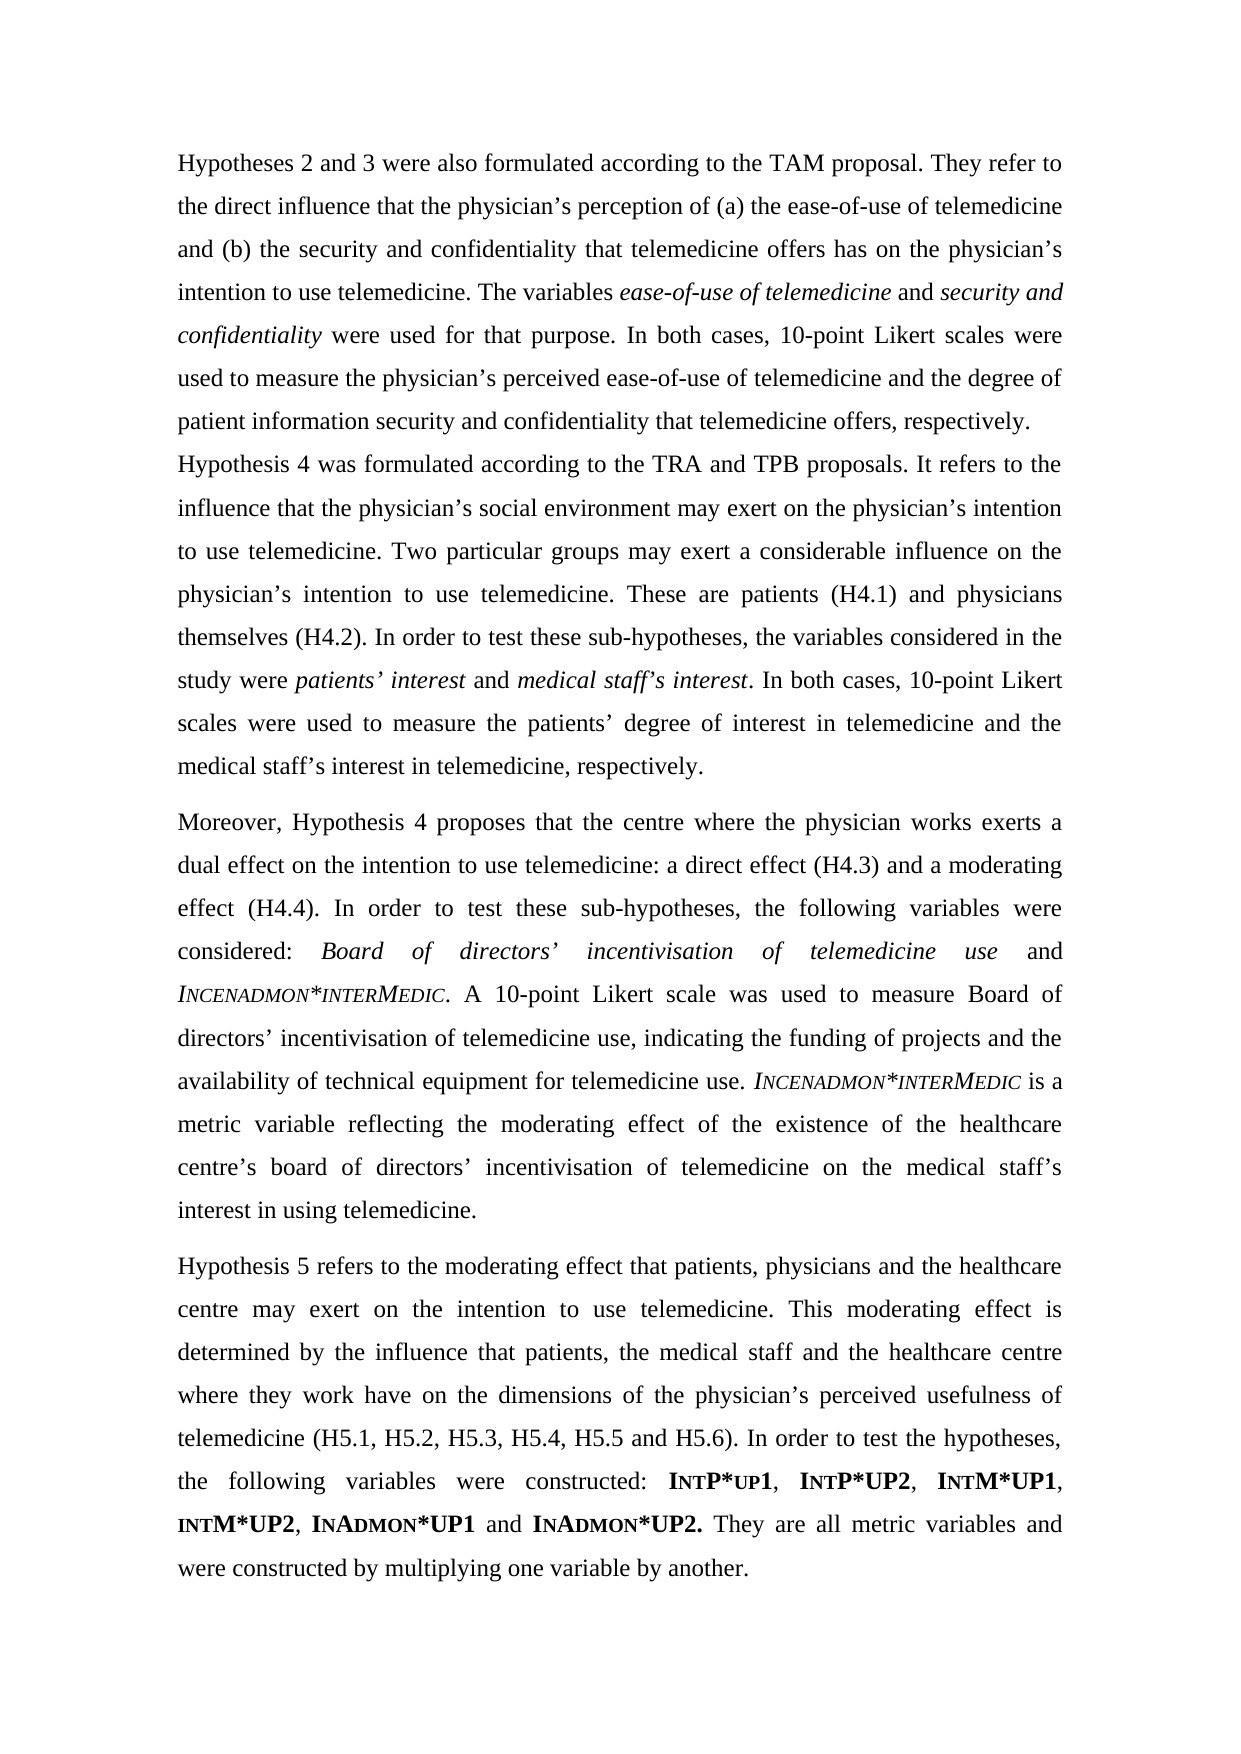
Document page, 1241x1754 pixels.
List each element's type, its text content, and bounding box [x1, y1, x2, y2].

text Hypothesis 4 was formulated according to the TRA and TPB proposals. It refers to the influence that the physician’s social environment may exert on the physician’s intention to use telemedicine. Two particular groups may exert a considerable influence on the physician’s intention to use telemedicine. These are patients (H4.1) and physicians themselves (H4.2). In order to test these sub-hypotheses, the variables considered in the study were patients’ interest and medical staff’s interest. In both cases, 10-point Likert scales were used to measure the patients’ degree of interest in telemedicine and the medical staff’s interest in telemedicine, respectively. [177, 449, 1063, 780]
text Hypothesis 5 refers to the moderating effect that patients, physicians and the healthcare centre may exert on the intention to use telemedicine. This moderating effect is determined by the influence that patients, the medical staff and the healthcare centre where they work have on the dimensions of the physician’s perceived usefulness of telemedicine (H5.1, H5.2, H5.3, H5.4, H5.5 and H5.6). In order to test the hypotheses, the following variables were constructed: IntP*up1, IntP*UP2, IntM*UP1, intM*UP2, InAdmon*UP1 and InAdmon*UP2. They are all metric variables and were constructed by multiplying one variable by another. [177, 1251, 1063, 1581]
text Hypotheses 2 and 3 were also formulated according to the TAM proposal. They refer to the direct influence that the physician’s perception of (a) the ease-of-use of telemedicine and (b) the security and confidentiality that telemedicine offers has on the physician’s intention to use telemedicine. The variables ease-of-use of telemedicine and security and confidentiality were used for that purpose. In both cases, 10-point Likert scales were used to measure the physician’s perceived ease-of-use of telemedicine and the degree of patient information security and confidentiality that telemedicine offers, respectively. [177, 148, 1063, 435]
text Moreover, Hypothesis 4 proposes that the centre where the physician works exerts a dual effect on the intention to use telemedicine: a direct effect (H4.3) and a moderating effect (H4.4). In order to test these sub-hypotheses, the following variables were considered: Board of directors’ incentivisation of telemedicine use and Incenadmon*interMedic. A 10-point Likert scale was used to measure Board of directors’ incentivisation of telemedicine use, indicating the funding of projects and the availability of technical equipment for telemedicine use. Incenadmon*interMedic is a metric variable reflecting the moderating effect of the existence of the healthcare centre’s board of directors’ incentivisation of telemedicine on the medical staff’s interest in using telemedicine. [177, 807, 1063, 1224]
